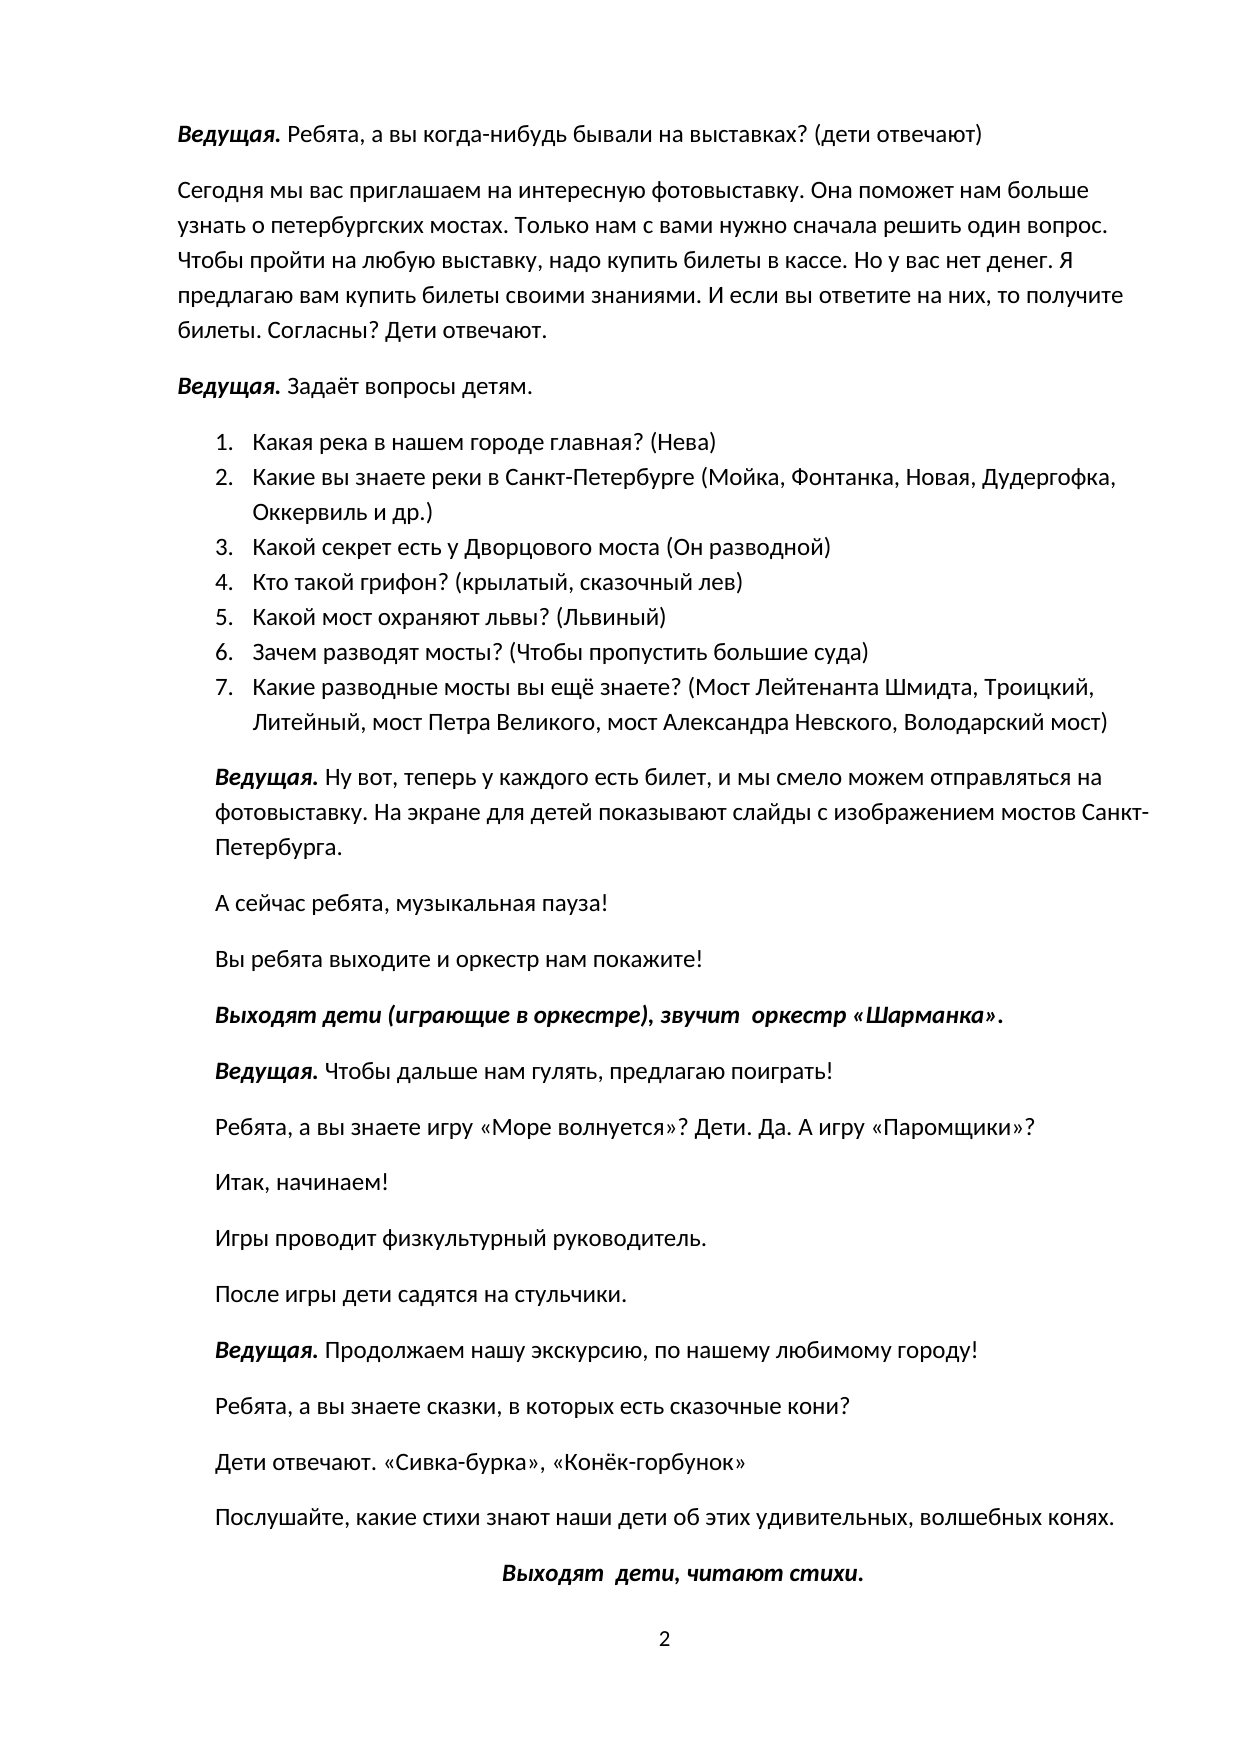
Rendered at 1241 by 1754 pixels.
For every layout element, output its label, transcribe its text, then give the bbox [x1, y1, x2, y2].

text Ведущая. Ребята, а вы когда-нибудь бывали на выставках? (дети отвечают) [177, 118, 1152, 149]
list Кто такой грифон? (крылатый, сказочный лев) [215, 566, 1152, 596]
text Игры проводит физкультурный руководитель. [215, 1222, 1152, 1253]
text Ведущая. Чтобы дальше нам гулять, предлагаю поиграть! [215, 1055, 1152, 1085]
text Ребята, а вы знаете игру «Море волнуется»? Дети. Да. А игру «Паромщики»? [215, 1111, 1152, 1141]
list Какая река в нашем городе главная? (Нева) [215, 426, 1152, 456]
text Послушайте, какие стихи знают наши дети об этих удивительных, волшебных конях. [215, 1501, 1152, 1532]
list Какой мост охраняют львы? (Львиный) [215, 601, 1152, 631]
list Зачем разводят мосты? (Чтобы пропустить большие суда) [215, 636, 1152, 666]
text Выходят дети (играющие в оркестре), звучит оркестр «Шарманка». [215, 999, 1152, 1029]
list Какой секрет есть у Дворцового моста (Он разводной) [215, 531, 1152, 561]
list Какие разводные мосты вы ещё знаете? (Мост Лейтенанта Шмидта, Троицкий, Литейный, мост Петра Великого, мост Александра Невского, Володарский мост) [215, 671, 1152, 736]
text Сегодня мы вас приглашаем на интересную фотовыставку. Она поможет нам больше узнать о петербургских мостах. Только нам с вами нужно сначала решить один вопрос. Чтобы пройти на любую выставку, надо купить билеты в кассе. Но у вас нет денег. Я предлагаю вам купить билеты своими знаниями. И если вы ответите на них, то получите билеты. Согласны? Дети отвечают. [177, 174, 1152, 344]
text Дети отвечают. «Сивка-бурка», «Конёк-горбунок» [215, 1446, 1152, 1476]
text Ведущая. Ну вот, теперь у каждого есть билет, и мы смело можем отправляться на фотовыставку. На экране для детей показывают слайды с изображением мостов Санкт-Петербурга. [215, 761, 1152, 862]
text После игры дети садятся на стульчики. [215, 1278, 1152, 1309]
text Ведущая. Продолжаем нашу экскурсию, по нашему любимому городу! [215, 1334, 1152, 1364]
list Какие вы знаете реки в Санкт-Петербурге (Мойка, Фонтанка, Новая, Дудергофка, Оккервиль и др.) [215, 461, 1152, 526]
text Вы ребята выходите и оркестр нам покажите! [215, 943, 1152, 974]
text Итак, начинаем! [215, 1166, 1152, 1197]
text Ведущая. Задаёт вопросы детям. [177, 370, 1152, 400]
text Выходят дети, читают стихи. [215, 1557, 1152, 1588]
text Ребята, а вы знаете сказки, в которых есть сказочные кони? [215, 1390, 1152, 1420]
text А сейчас ребята, музыкальная пауза! [215, 887, 1152, 918]
